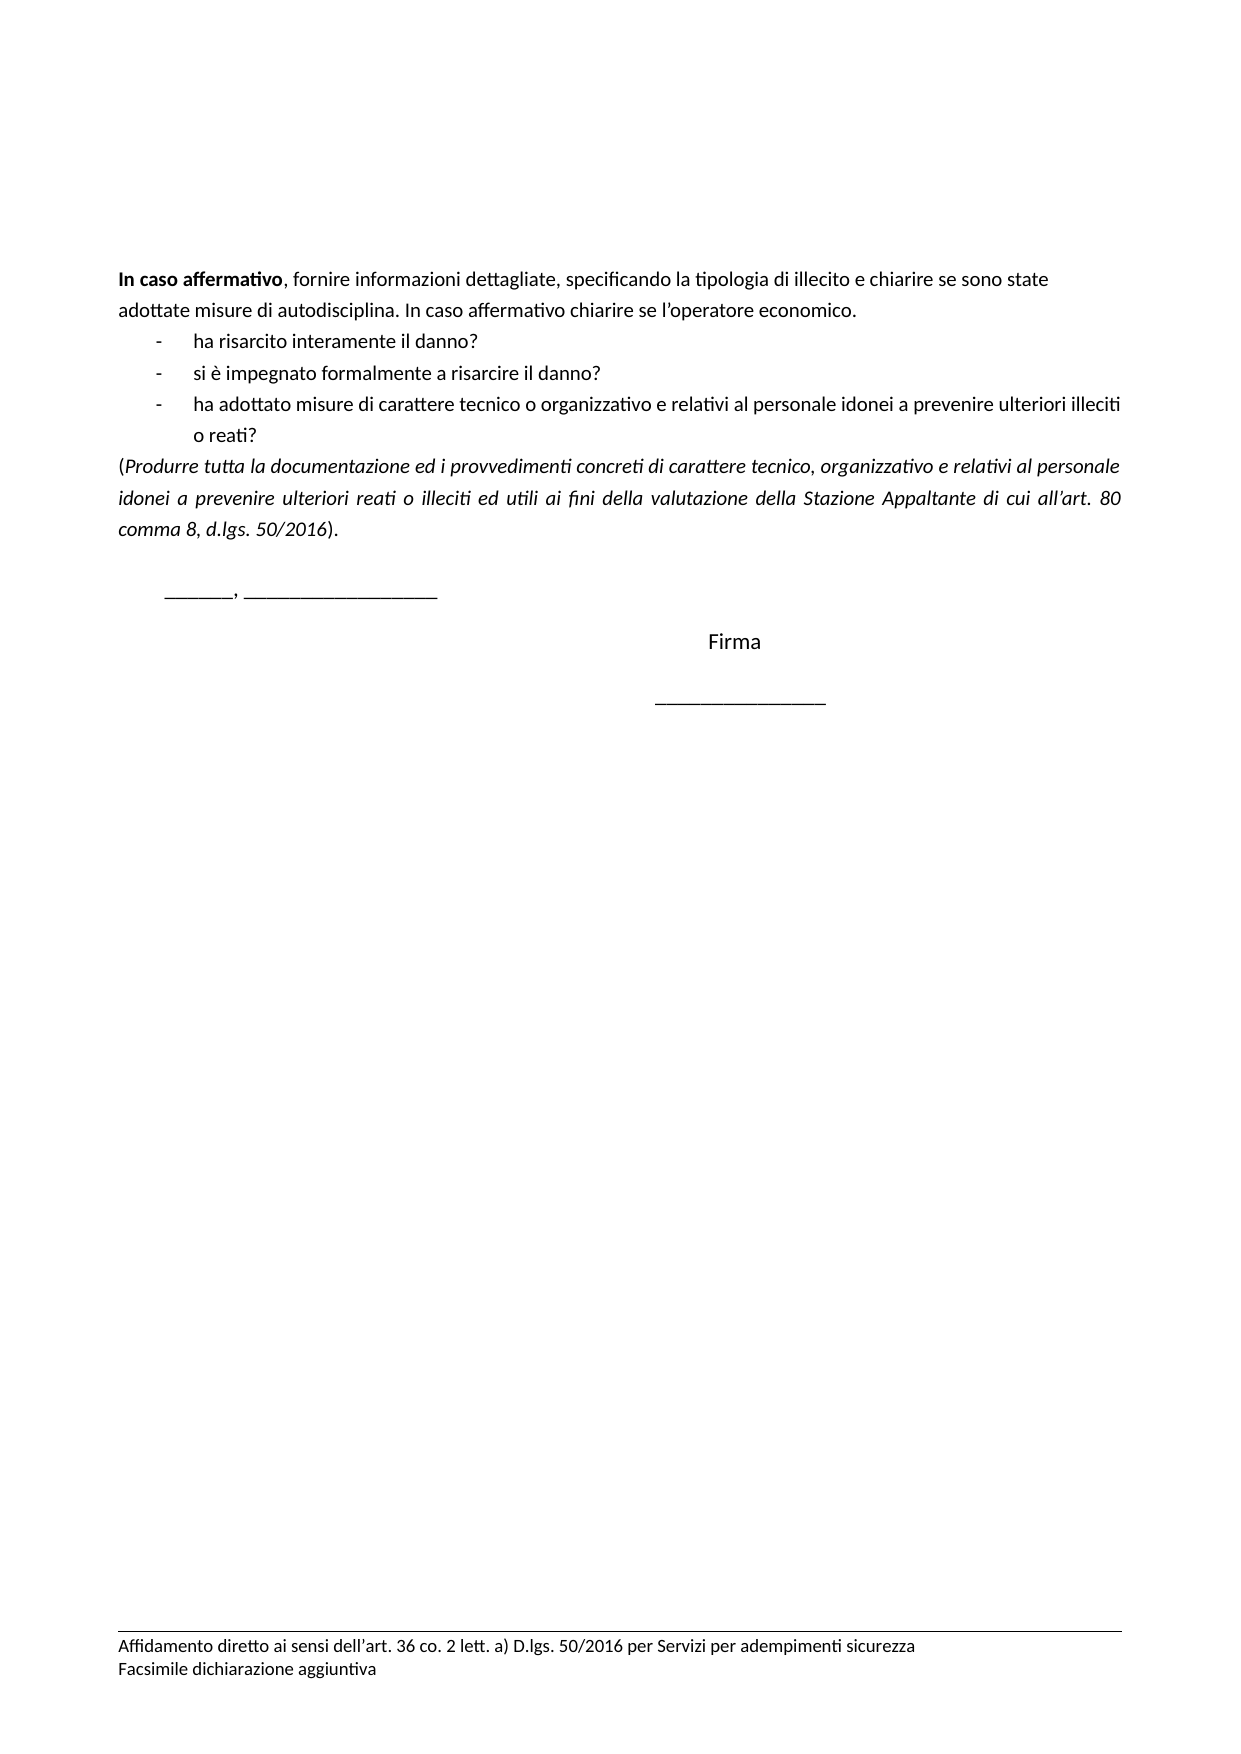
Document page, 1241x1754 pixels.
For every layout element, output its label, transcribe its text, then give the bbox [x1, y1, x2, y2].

text Firma [174, 627, 1122, 655]
list adottate misure di autodisciplina. In caso affermativo chiarire se l’operatore economico. [118, 292, 1122, 324]
list si è impegnato formalmente a risarcire il danno? [156, 355, 1122, 386]
list ha risarcito interamente il danno? [156, 324, 1122, 355]
list (Produrre tutta la documentazione ed i provvedimenti concreti di carattere tecnico, organizzativo e relativi al personale idonei a prevenire ulteriori reati o illeciti ed utili ai fini della valutazione della Stazione Appaltante di cui all’art. 80 comma 8, d.lgs. 50/2016). [118, 449, 1122, 542]
list In caso affermativo, fornire informazioni dettagliate, specificando la tipologia di illecito e chiarire se sono state [118, 261, 1122, 292]
text _______________ [118, 680, 1122, 708]
text ______, _________________ [118, 574, 1122, 602]
list ha adottato misure di carattere tecnico o organizzativo e relativi al personale idonei a prevenire ulteriori illeciti o reati? [156, 386, 1122, 449]
